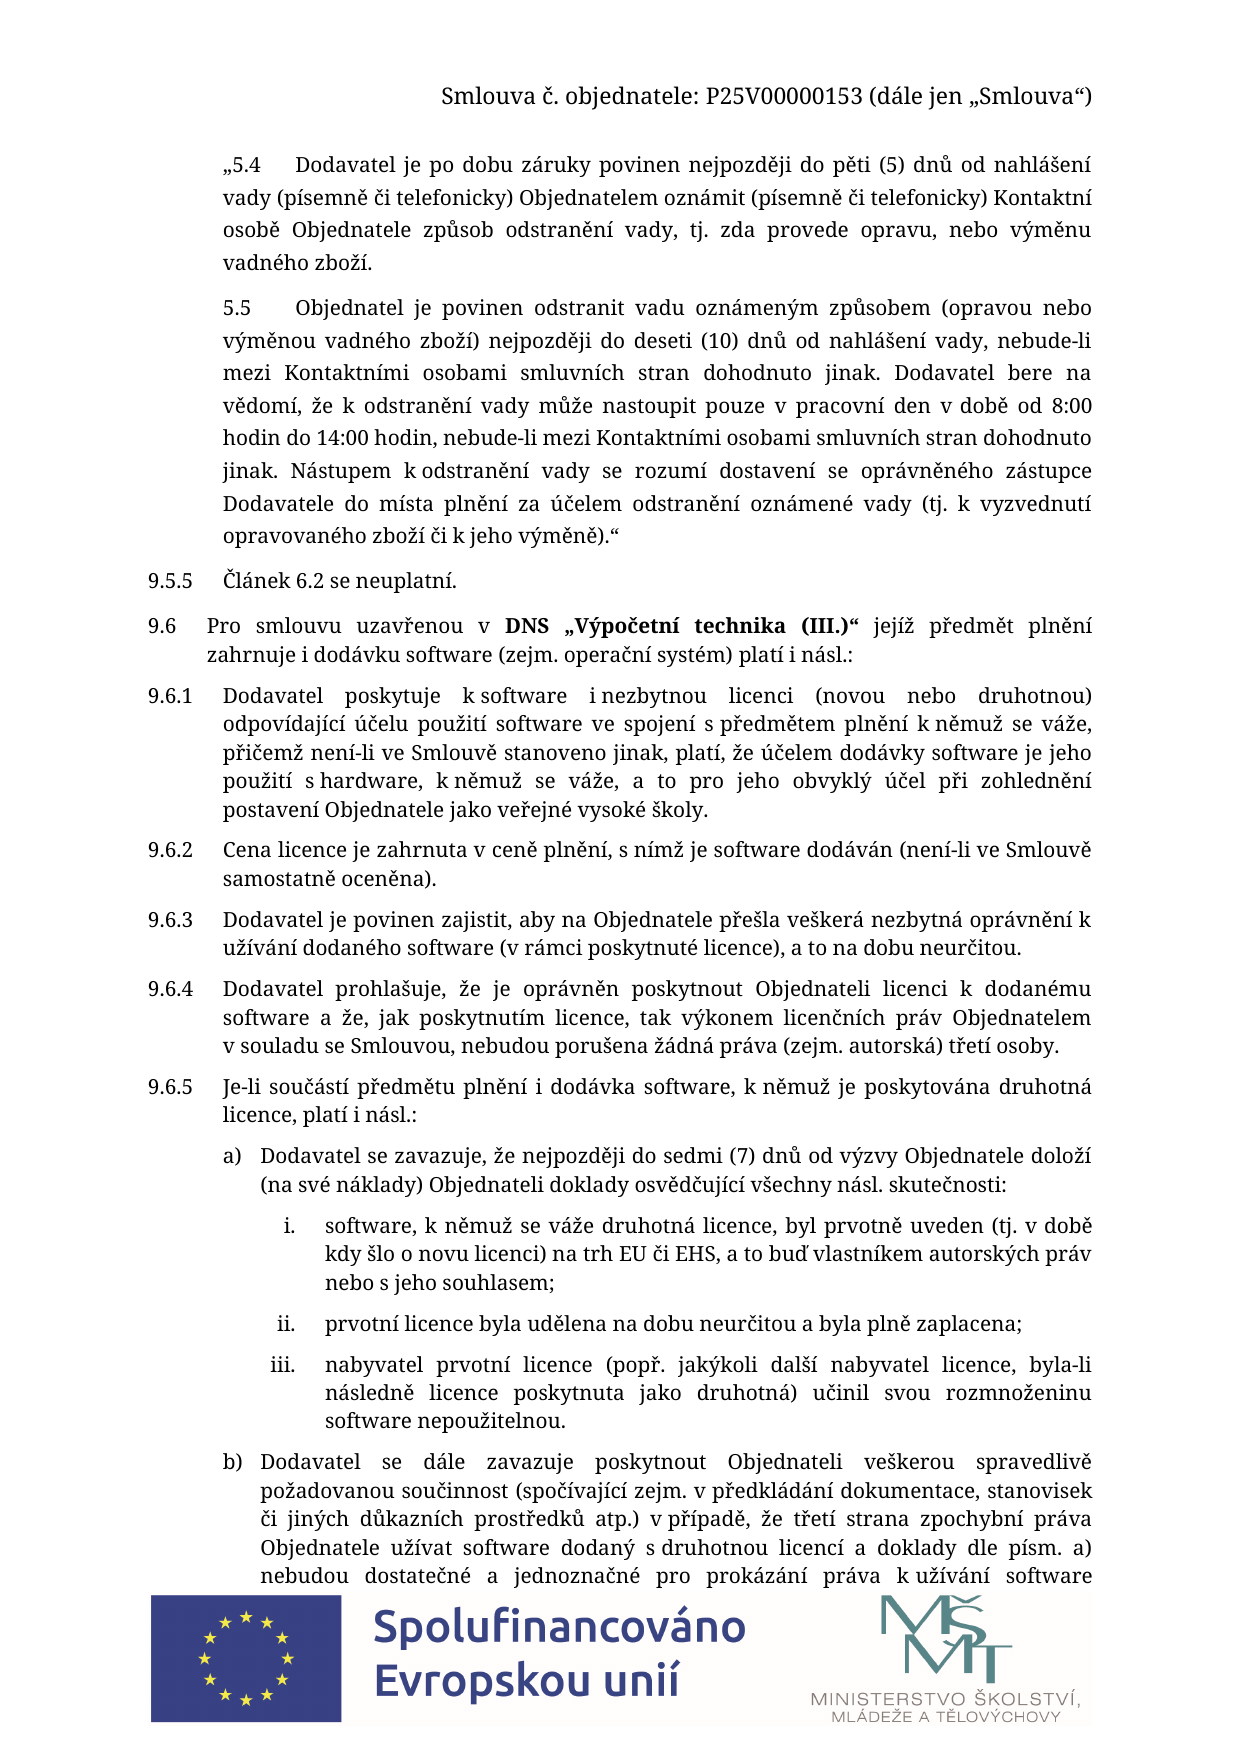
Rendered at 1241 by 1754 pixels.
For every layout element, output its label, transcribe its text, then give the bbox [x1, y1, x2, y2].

list software, k němuž se váže druhotná licence, byl prvotně uveden (tj. v době kdy šlo o novu licenci) na trh EU či EHS, a to buď vlastníkem autorských práv nebo s jeho souhlasem; [295, 1211, 1093, 1296]
list Dodavatel se zavazuje, že nejpozději do sedmi (7) dnů od výzvy Objednatele doloží (na své náklady) Objednateli doklady osvědčující všechny násl. skutečnosti: [223, 1142, 1093, 1198]
list prvotní licence byla udělena na dobu neurčitou a byla plně zaplacena; [295, 1309, 1093, 1337]
list nabyvatel prvotní licence (popř. jakýkoli další nabyvatel licence, byla-li následně licence poskytnuta jako druhotná) učinil svou rozmnoženinu software nepoužitelnou. [295, 1350, 1093, 1435]
list Dodavatel je povinen zajistit, aby na Objednatele přešla veškerá nezbytná oprávnění k užívání dodaného software (v rámci poskytnuté licence), a to na dobu neurčitou. [148, 905, 1093, 962]
picture [147, 1591, 1093, 1726]
list Dodavatel poskytuje k software i nezbytnou licenci (novou nebo druhotnou) odpovídající účelu použití software ve spojení s předmětem plnění k němuž se váže, přičemž není-li ve Smlouvě stanoveno jinak, platí, že účelem dodávky software je jeho použití s hardware, k němuž se váže, a to pro jeho obvyklý účel při zohlednění postavení Objednatele jako veřejné vysoké školy. [148, 681, 1093, 823]
list „5.4 Dodavatel je po dobu záruky povinen nejpozději do pěti (5) dnů od nahlášení vady (písemně či telefonicky) Objednatelem oznámit (písemně či telefonicky) Kontaktní osobě Objednatele způsob odstranění vady, tj. zda provede opravu, nebo výměnu vadného zboží. [223, 150, 1093, 276]
list 5.5 Objednatel je povinen odstranit vadu oznámeným způsobem (opravou nebo výměnou vadného zboží) nejpozději do deseti (10) dnů od nahlášení vady, nebude-li mezi Kontaktními osobami smluvních stran dohodnuto jinak. Dodavatel bere na vědomí, že k odstranění vady může nastoupit pouze v pracovní den v době od 8:00 hodin do 14:00 hodin, nebude-li mezi Kontaktními osobami smluvních stran dohodnuto jinak. Nástupem k odstranění vady se rozumí dostavení se oprávněného zástupce Dodavatele do místa plnění za účelem odstranění oznámené vady (tj. k vyzvednutí opravovaného zboží či k jeho výměně).“ [223, 293, 1093, 550]
list Cena licence je zahrnuta v ceně plnění, s nímž je software dodáván (není-li ve Smlouvě samostatně oceněna). [148, 836, 1093, 892]
list Je-li součástí předmětu plnění i dodávka software, k němuž je poskytována druhotná licence, platí i násl.: [148, 1072, 1093, 1129]
list Dodavatel prohlašuje, že je oprávněn poskytnout Objednateli licenci k dodanému software a že, jak poskytnutím licence, tak výkonem licenčních práv Objednatelem v souladu se Smlouvou, nebudou porušena žádná práva (zejm. autorská) třetí osoby. [148, 974, 1093, 1060]
list Článek 6.2 se neuplatní. [148, 566, 1093, 595]
list Pro smlouvu uzavřenou v DNS „Výpočetní technika (III.)“ jejíž předmět plnění zahrnuje i dodávku software (zejm. operační systém) platí i násl.: [148, 612, 1093, 668]
